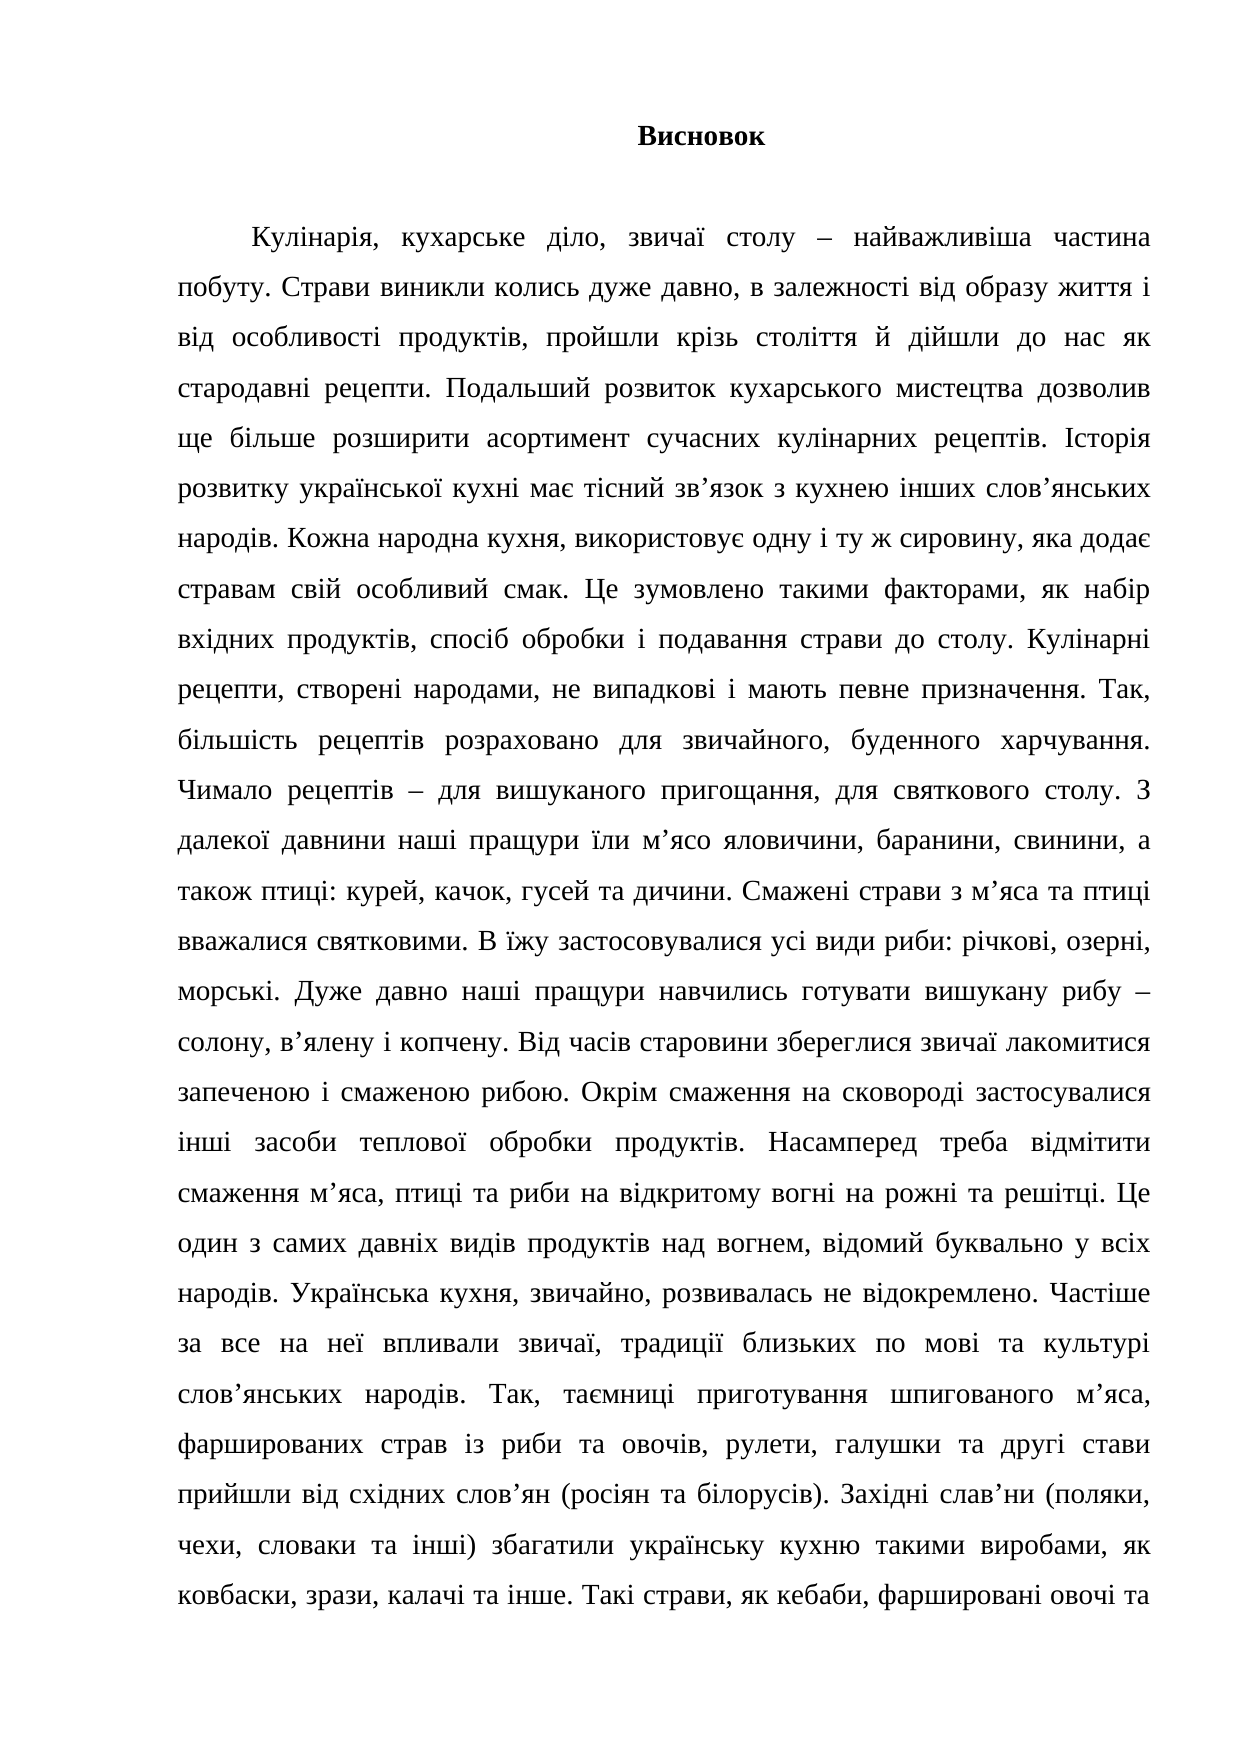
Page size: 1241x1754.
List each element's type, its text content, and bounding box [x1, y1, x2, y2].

text Висновок [177, 118, 1152, 152]
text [177, 219, 1152, 1611]
